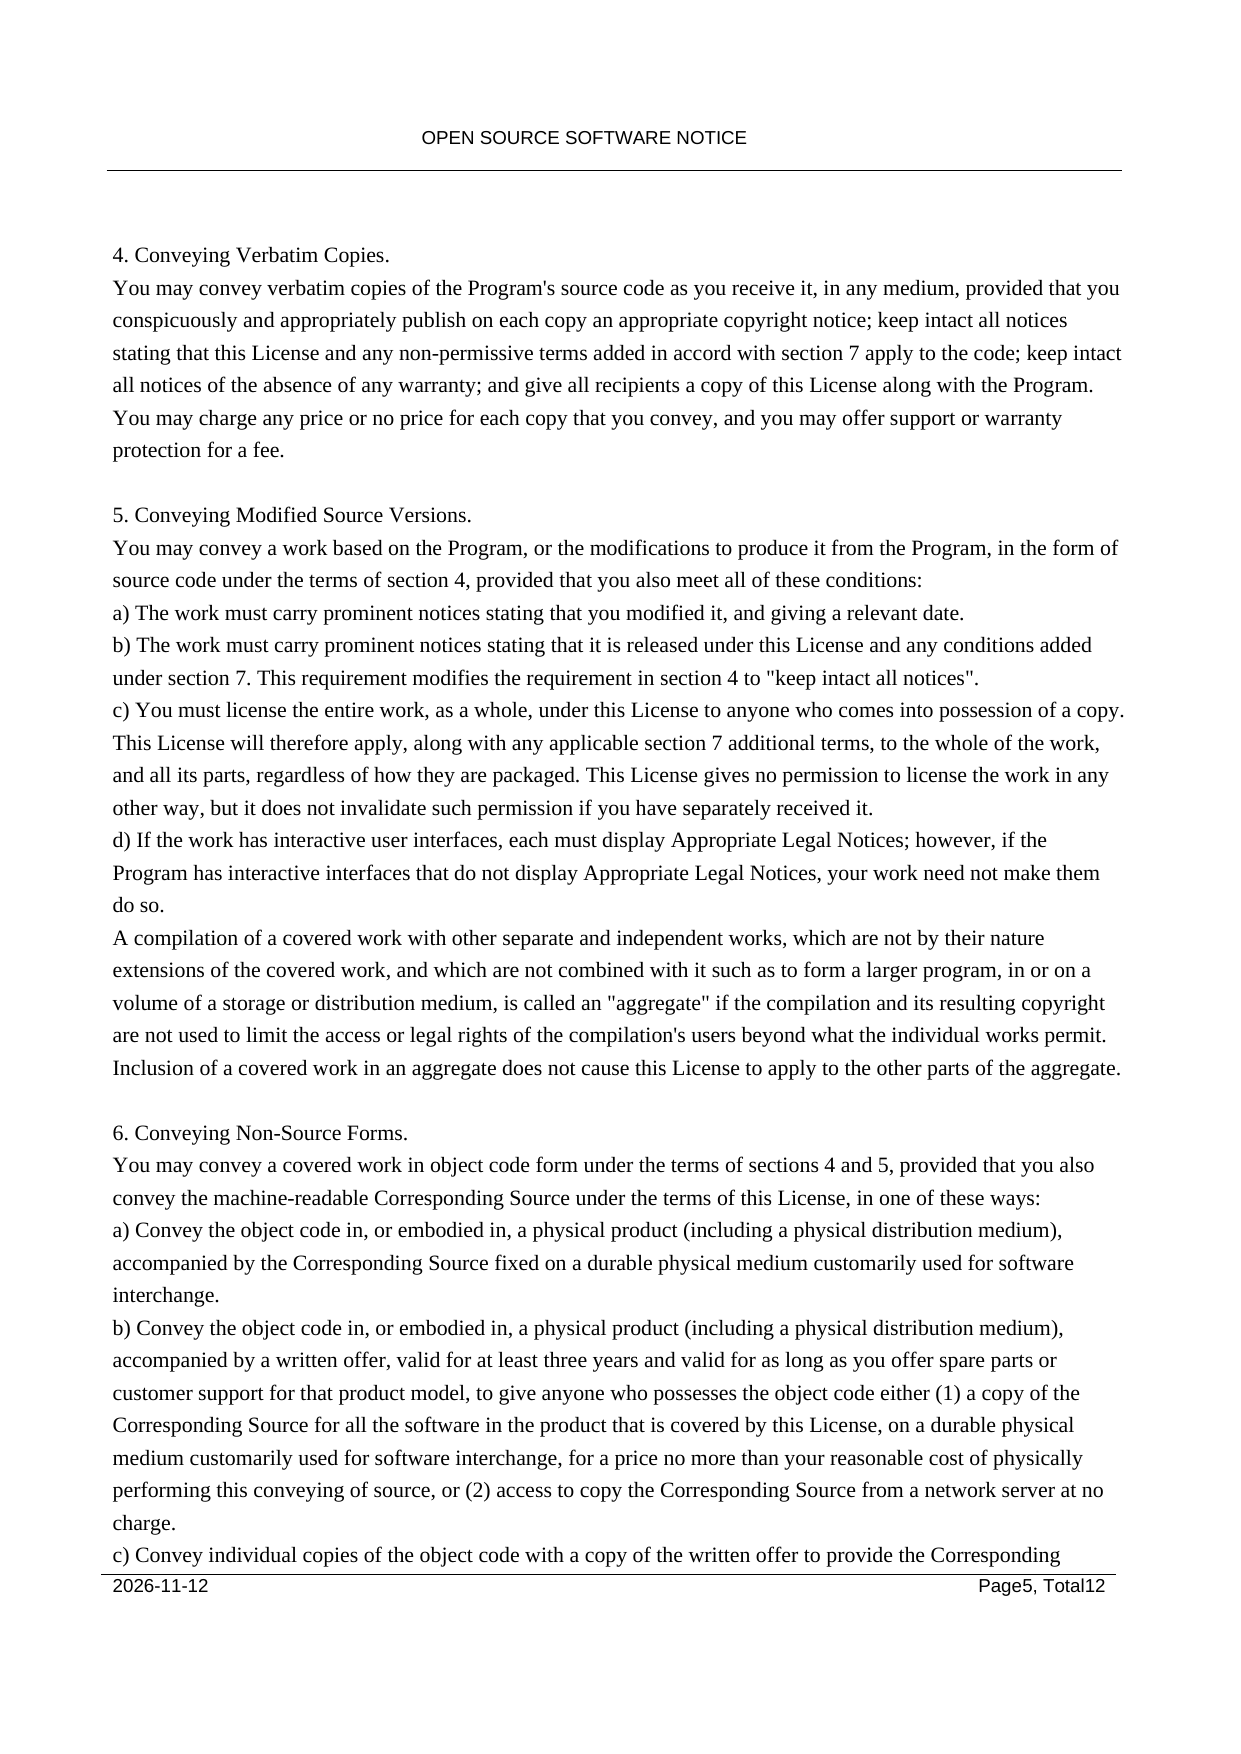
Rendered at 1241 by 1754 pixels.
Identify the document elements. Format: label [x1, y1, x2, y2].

text [112, 206, 1128, 1571]
